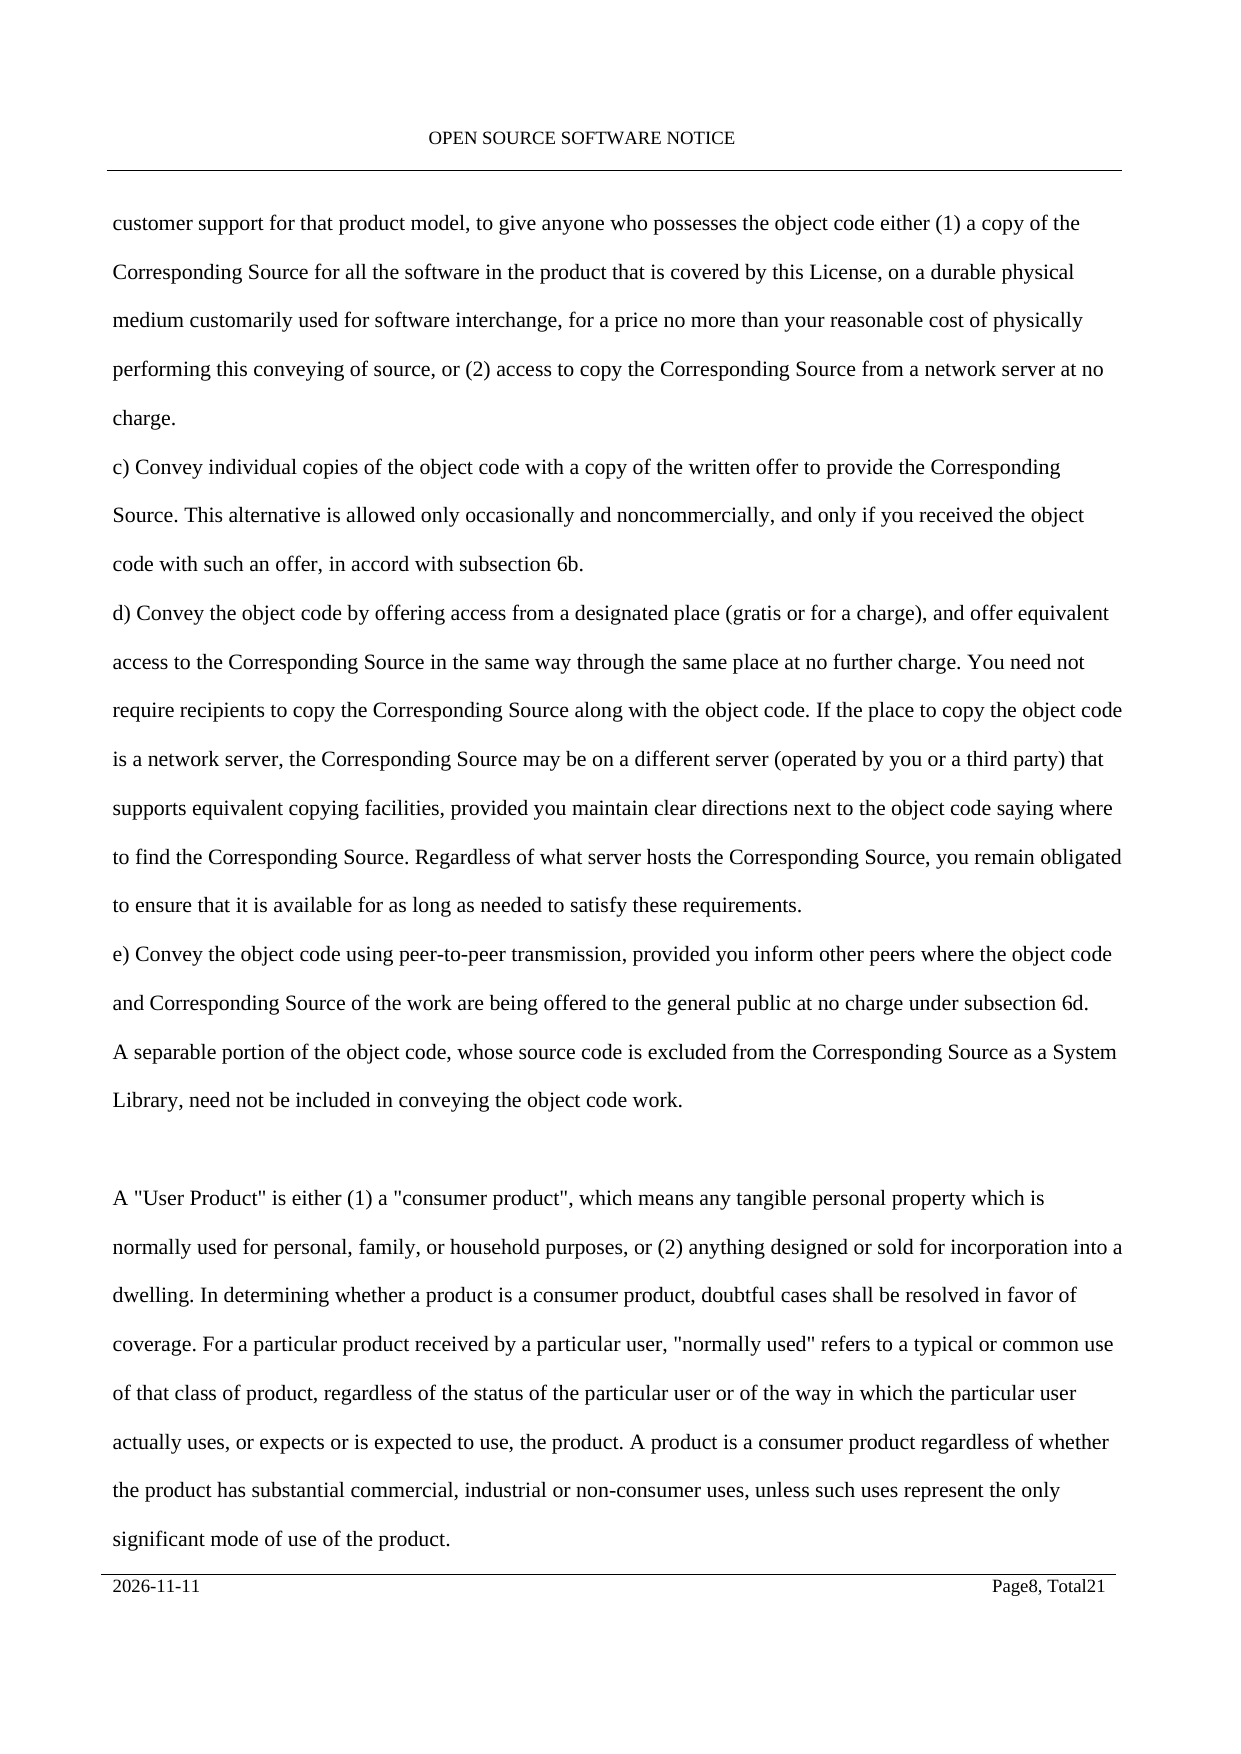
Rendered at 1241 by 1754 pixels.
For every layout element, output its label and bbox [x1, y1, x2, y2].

text [112, 206, 1128, 1555]
